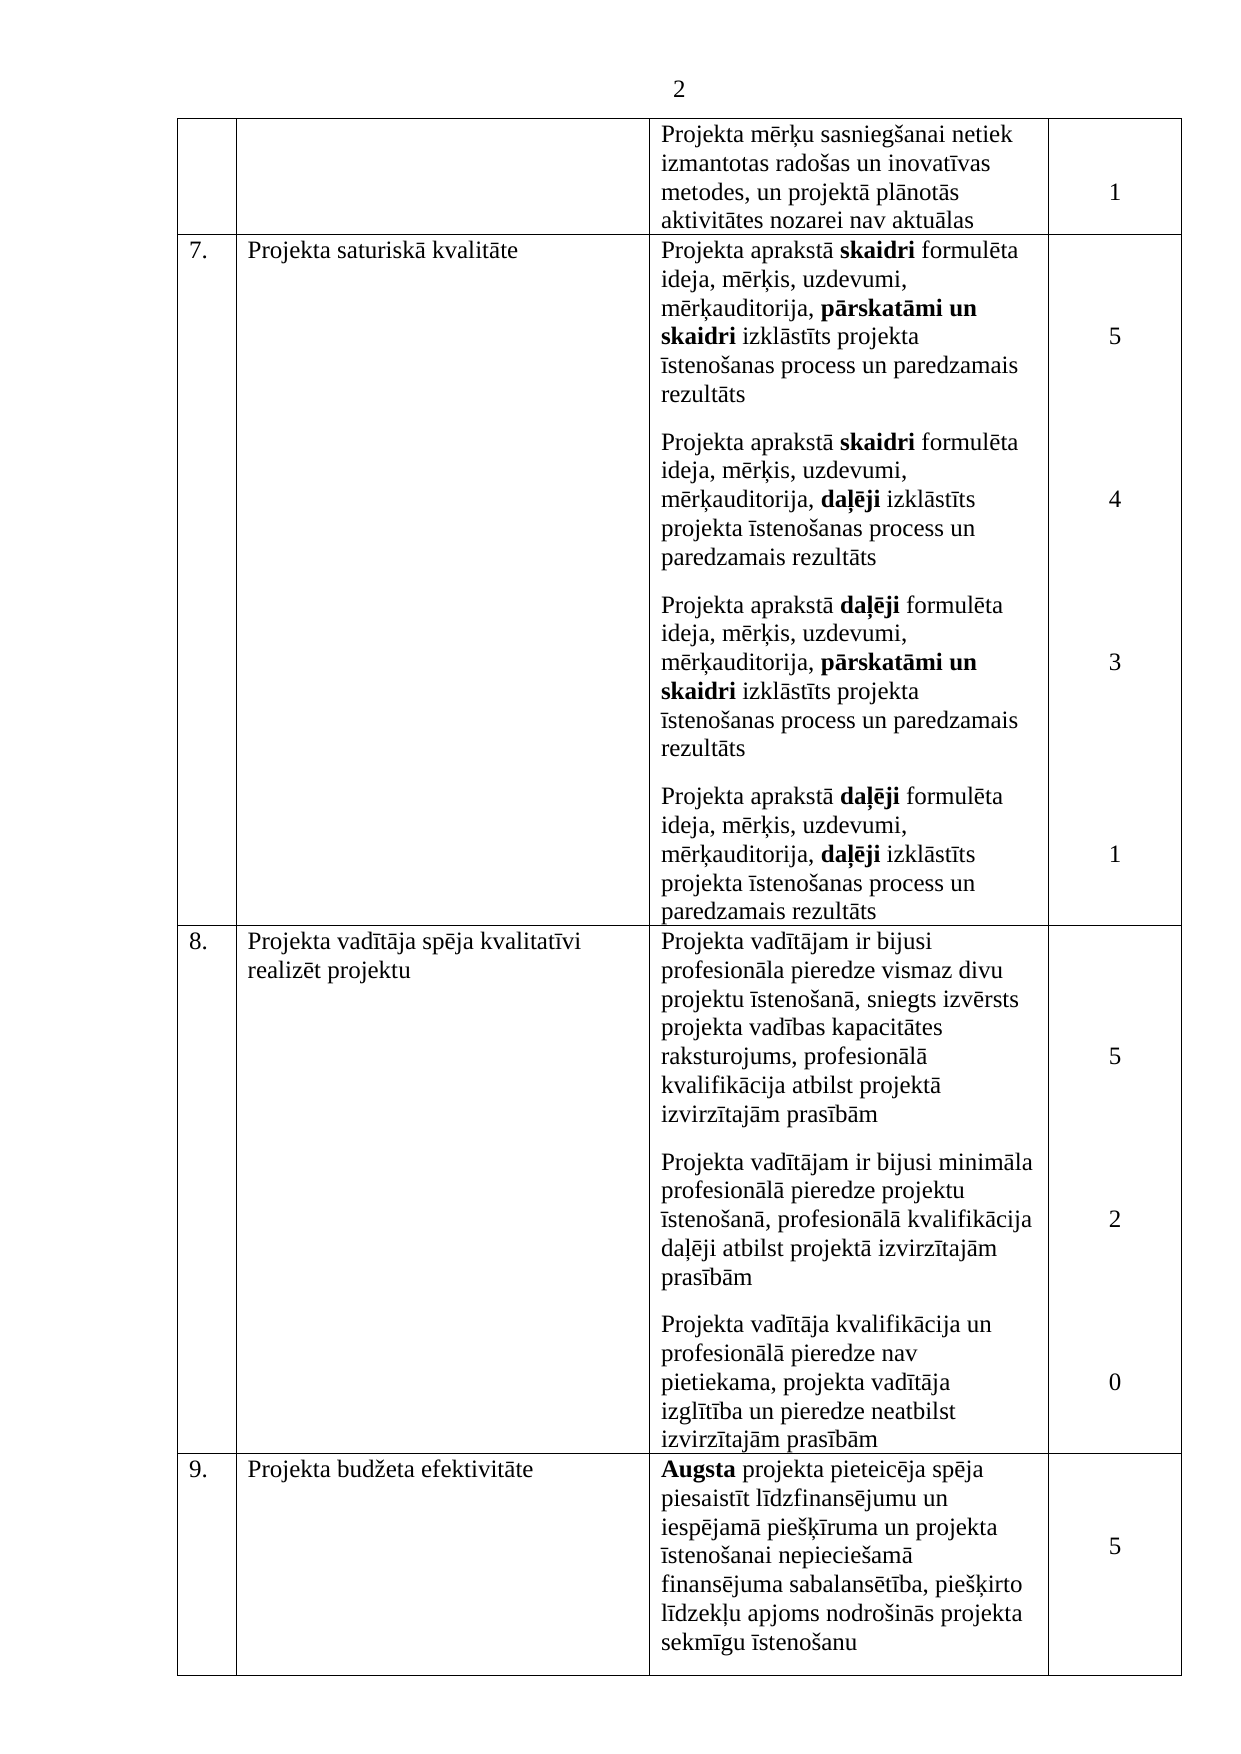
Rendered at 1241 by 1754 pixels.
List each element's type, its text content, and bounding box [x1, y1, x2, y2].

table_cell 6. [178, 119, 236, 234]
table_cell 7. [178, 235, 236, 925]
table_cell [650, 119, 1048, 234]
table_cell 9. [178, 1454, 236, 1675]
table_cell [650, 1454, 1048, 1675]
table_cell 5 2 0 [1049, 926, 1181, 1453]
table_cell Projekta saturiskā kvalitāte [237, 235, 649, 925]
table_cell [237, 119, 649, 234]
table_cell 8. [178, 926, 236, 1453]
table_cell 5 4 3 1 [1049, 235, 1181, 925]
table_cell 5 3 1 [1049, 119, 1181, 234]
table_cell 5 3 1 [1049, 1454, 1181, 1675]
table_cell Projekta vadītājam ir bijusi profesionāla pieredze vismaz divu projektu īstenošanā, sniegts izvērsts projekta vadības kapacitātes raksturojums, profesionālā kvalifikācija atbilst projektā izvirzītajām prasībām Projekta vadītājam ir bijusi minimāla profesionālā pieredze projektu īstenošanā, profesionālā kvalifikācija daļēji atbilst projektā izvirzītajām prasībām Projekta vadītāja kvalifikācija un profesionālā pieredze nav pietiekama, projekta vadītāja izglītība un pieredze neatbilst izvirzītajām prasībām [650, 926, 1048, 1453]
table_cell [237, 1454, 649, 1675]
table_cell Projekta vadītāja spēja kvalitatīvi realizēt projektu [237, 926, 649, 1453]
table_cell Projekta aprakstā skaidri formulēta ideja, mērķis, uzdevumi, mērķauditorija, pārskatāmi un skaidri izklāstīts projekta īstenošanas process un paredzamais rezultāts Projekta aprakstā skaidri formulēta ideja, mērķis, uzdevumi, mērķauditorija, daļēji izklāstīts projekta īstenošanas process un paredzamais rezultāts Projekta aprakstā daļēji formulēta ideja, mērķis, uzdevumi, mērķauditorija, pārskatāmi un skaidri izklāstīts projekta īstenošanas process un paredzamais rezultāts Projekta aprakstā daļēji formulēta ideja, mērķis, uzdevumi, mērķauditorija, daļēji izklāstīts projekta īstenošanas process un paredzamais rezultāts [650, 235, 1048, 925]
